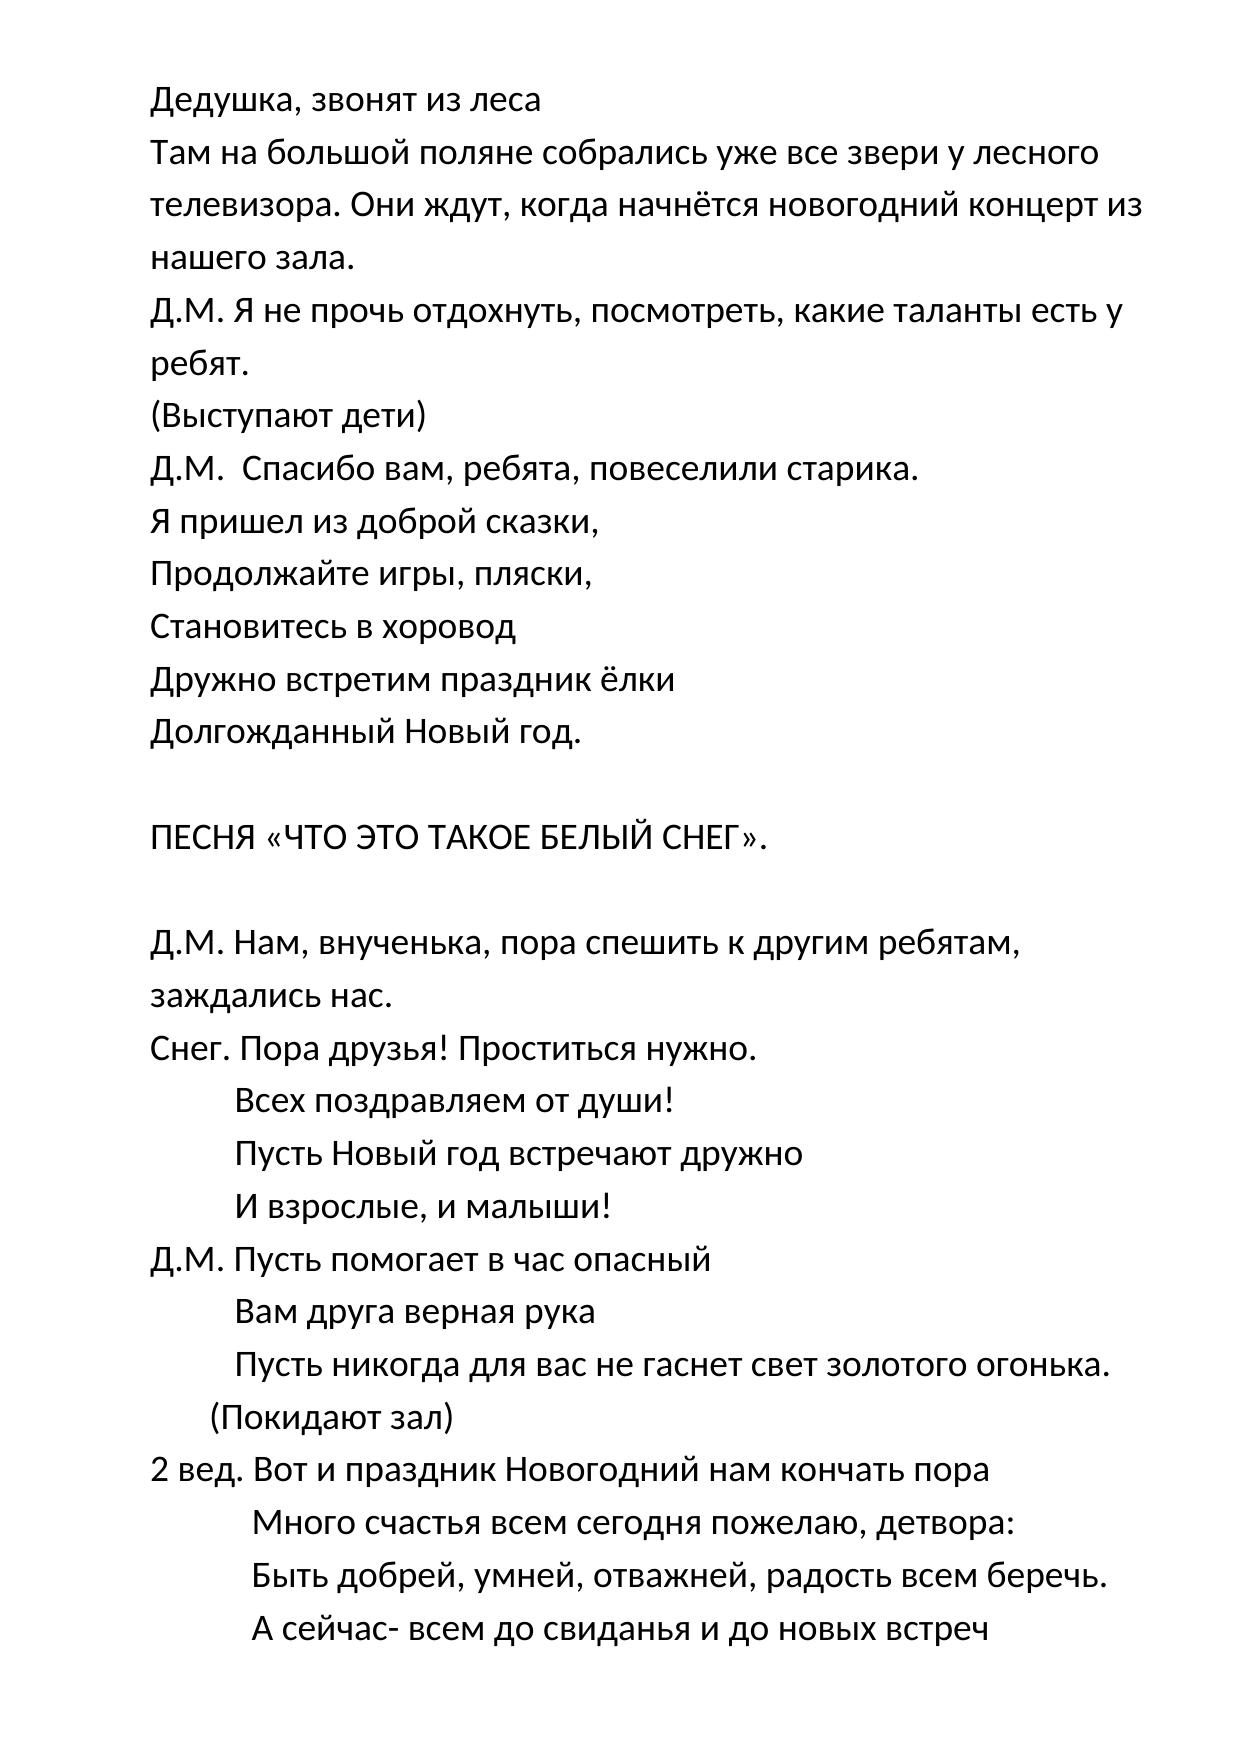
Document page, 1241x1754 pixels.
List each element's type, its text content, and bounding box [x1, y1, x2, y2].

list (Выступают дети) [150, 391, 1165, 437]
list Дружно встретим праздник ёлки [150, 655, 1165, 701]
list 2 вед. Вот и праздник Новогодний нам кончать пора [150, 1445, 1165, 1491]
list А сейчас- всем до свиданья и до новых встреч [150, 1603, 1165, 1649]
list Д.М. Я не прочь отдохнуть, посмотреть, какие таланты есть у ребят. [150, 286, 1165, 384]
list Д.М. Спасибо вам, ребята, повеселили старика. [150, 444, 1165, 490]
list Пусть Новый год встречают дружно [150, 1129, 1165, 1175]
list Вам друга верная рука [150, 1287, 1165, 1333]
list Пусть никогда для вас не гаснет свет золотого огонька. [150, 1340, 1165, 1386]
list Д.М. Пусть помогает в час опасный [150, 1234, 1165, 1280]
list Становитесь в хоровод [150, 602, 1165, 648]
list Дедушка, звонят из леса [150, 75, 1165, 121]
list Всех поздравляем от души! [150, 1076, 1165, 1122]
list Я пришел из доброй сказки, [150, 497, 1165, 542]
list ПЕСНЯ «ЧТО ЭТО ТАКОЕ БЕЛЫЙ СНЕГ». [150, 813, 1165, 859]
list Продолжайте игры, пляски, [150, 549, 1165, 595]
list И взрослые, и малыши! [150, 1182, 1165, 1228]
list Снег. Пора друзья! Проститься нужно. [150, 1024, 1165, 1069]
list Быть добрей, умней, отважней, радость всем беречь. [150, 1551, 1165, 1597]
list Много счастья всем сегодня пожелаю, детвора: [150, 1498, 1165, 1544]
list Д.М. Нам, внученька, пора спешить к другим ребятам, заждались нас. [150, 918, 1165, 1017]
list Там на большой поляне собрались уже все звери у лесного телевизора. Они ждут, когда начнётся новогодний концерт из нашего зала. [150, 128, 1165, 279]
list (Покидают зал) [150, 1393, 1165, 1438]
list Долгожданный Новый год. [150, 707, 1165, 753]
